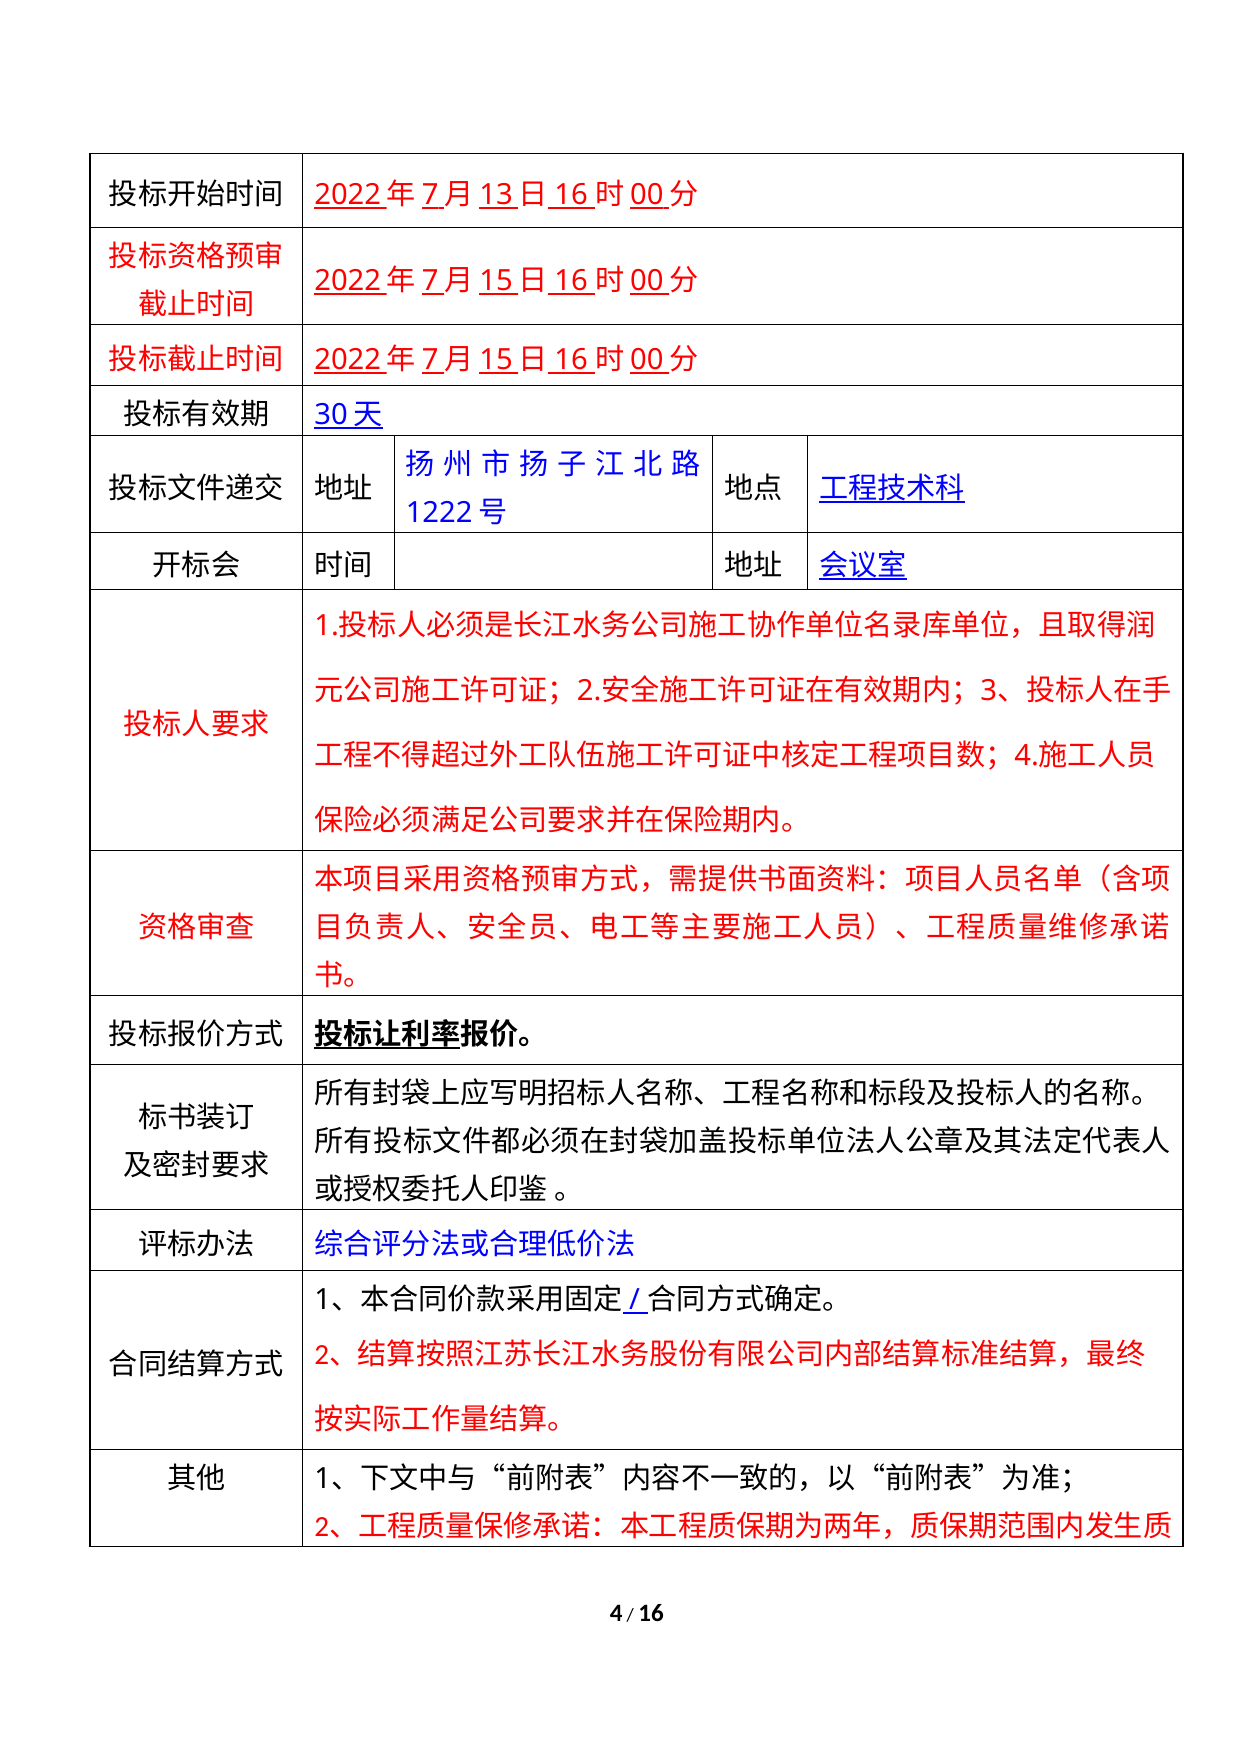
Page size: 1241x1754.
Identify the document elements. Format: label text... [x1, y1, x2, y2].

table_cell 其他 [91, 1450, 302, 1546]
table_cell 本项目采用资格预审方式，需提供书面资料：项目人员名单（含项目负责人、安全员、电工等主要施工人员）、工程质量维修承诺书。 [303, 851, 1182, 995]
table_cell 合同结算方式 [91, 1271, 302, 1449]
table_cell 资格审查 [91, 851, 302, 995]
table_cell 开标会 [91, 533, 302, 589]
table_cell 投标资格预审截止时间 [91, 228, 302, 324]
table_cell 地址 [713, 533, 807, 589]
table_cell 投标开始时间 [91, 154, 302, 227]
table_cell 评标办法 [91, 1210, 302, 1270]
table_cell 工程技术科 [808, 436, 1182, 532]
table_cell 投标报价方式 [91, 996, 302, 1064]
table_cell 扬州市扬子江北路1222号 [395, 436, 712, 532]
table_cell 会议室 [808, 533, 1182, 589]
table_cell 投标人要求 [91, 590, 302, 850]
table_cell 投标让利率报价。 [303, 996, 1182, 1064]
table_cell 所有封袋上应写明招标人名称、工程名称和标段及投标人的名称。 所有投标文件都必须在封袋加盖投标单位法人公章及其法定代表人或授权委托人印鉴 。 [303, 1065, 1182, 1209]
table_cell 标书装订 及密封要求 [91, 1065, 302, 1209]
table_cell 2022年7月13日 16 时00分 [303, 154, 1182, 227]
table_cell 30天 [303, 386, 1182, 435]
table_cell 1.投标人必须是长江水务公司施工协作单位名录库单位，且取得润元公司施工许可证；2.安全施工许可证在有效期内；3、投标人在手工程不得超过外工队伍施工许可证中核定工程项目数；4.施工人员保险必须满足公司要求并在保险期内。 [303, 590, 1182, 850]
table_cell 投标文件递交 [91, 436, 302, 532]
table_cell 时间 [303, 533, 394, 589]
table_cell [303, 1450, 1182, 1546]
table_cell 投标有效期 [91, 386, 302, 435]
table_cell 地点 [713, 436, 807, 532]
table_cell 综合评分法或合理低价法 [303, 1210, 1182, 1270]
table_cell 地址 [303, 436, 394, 532]
table_cell 2022年7月15日 16 时00分 [303, 325, 1182, 385]
table_cell 1、本合同价款采用固定 / 合同方式确定。 2、结算按照江苏长江水务股份有限公司内部结算标准结算，最终按实际工作量结算。 [303, 1271, 1182, 1449]
table_cell 2022年7月15日 16 时00分 [303, 228, 1182, 324]
table_cell 投标截止时间 [91, 325, 302, 385]
table_cell [395, 533, 712, 589]
